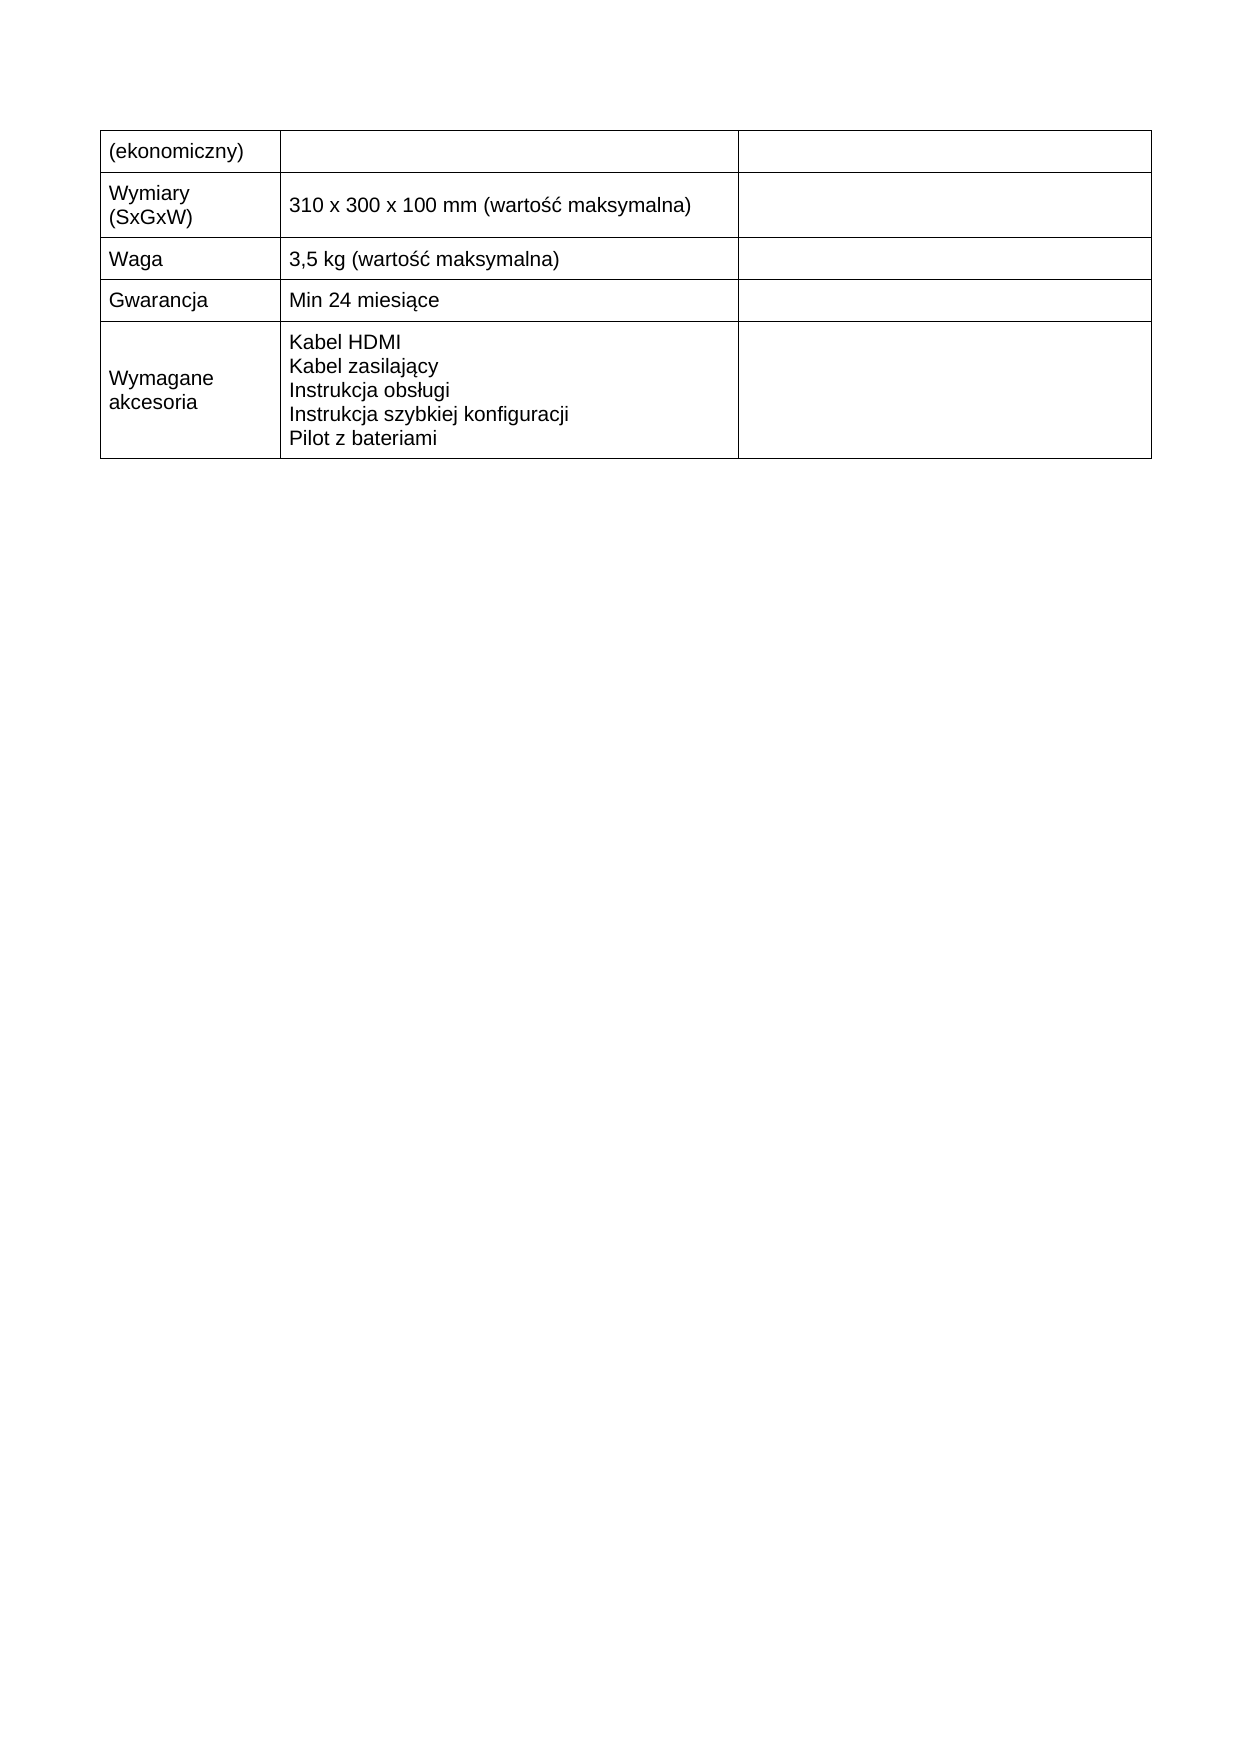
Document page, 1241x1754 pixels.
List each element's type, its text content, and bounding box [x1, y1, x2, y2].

table_cell Wymagane akcesoria [101, 322, 280, 458]
table_cell Min 24 miesiące [281, 280, 738, 321]
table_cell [281, 131, 738, 172]
table_cell 310 x 300 x 100 mm (wartość maksymalna) [281, 173, 738, 237]
table_cell Waga [101, 238, 280, 279]
table_cell Kabel HDMI Kabel zasilający Instrukcja obsługi Instrukcja szybkiej konfiguracji Pilot z bateriami [281, 322, 738, 458]
table_cell Gwarancja [101, 280, 280, 321]
table_cell [739, 280, 1151, 321]
table_cell [739, 238, 1151, 279]
table_cell Wymiary (SxGxW) [101, 173, 280, 237]
table_cell [739, 173, 1151, 237]
table_cell 3,5 kg (wartość maksymalna) [281, 238, 738, 279]
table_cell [101, 131, 280, 172]
table_cell [739, 322, 1151, 458]
table_cell [739, 131, 1151, 172]
